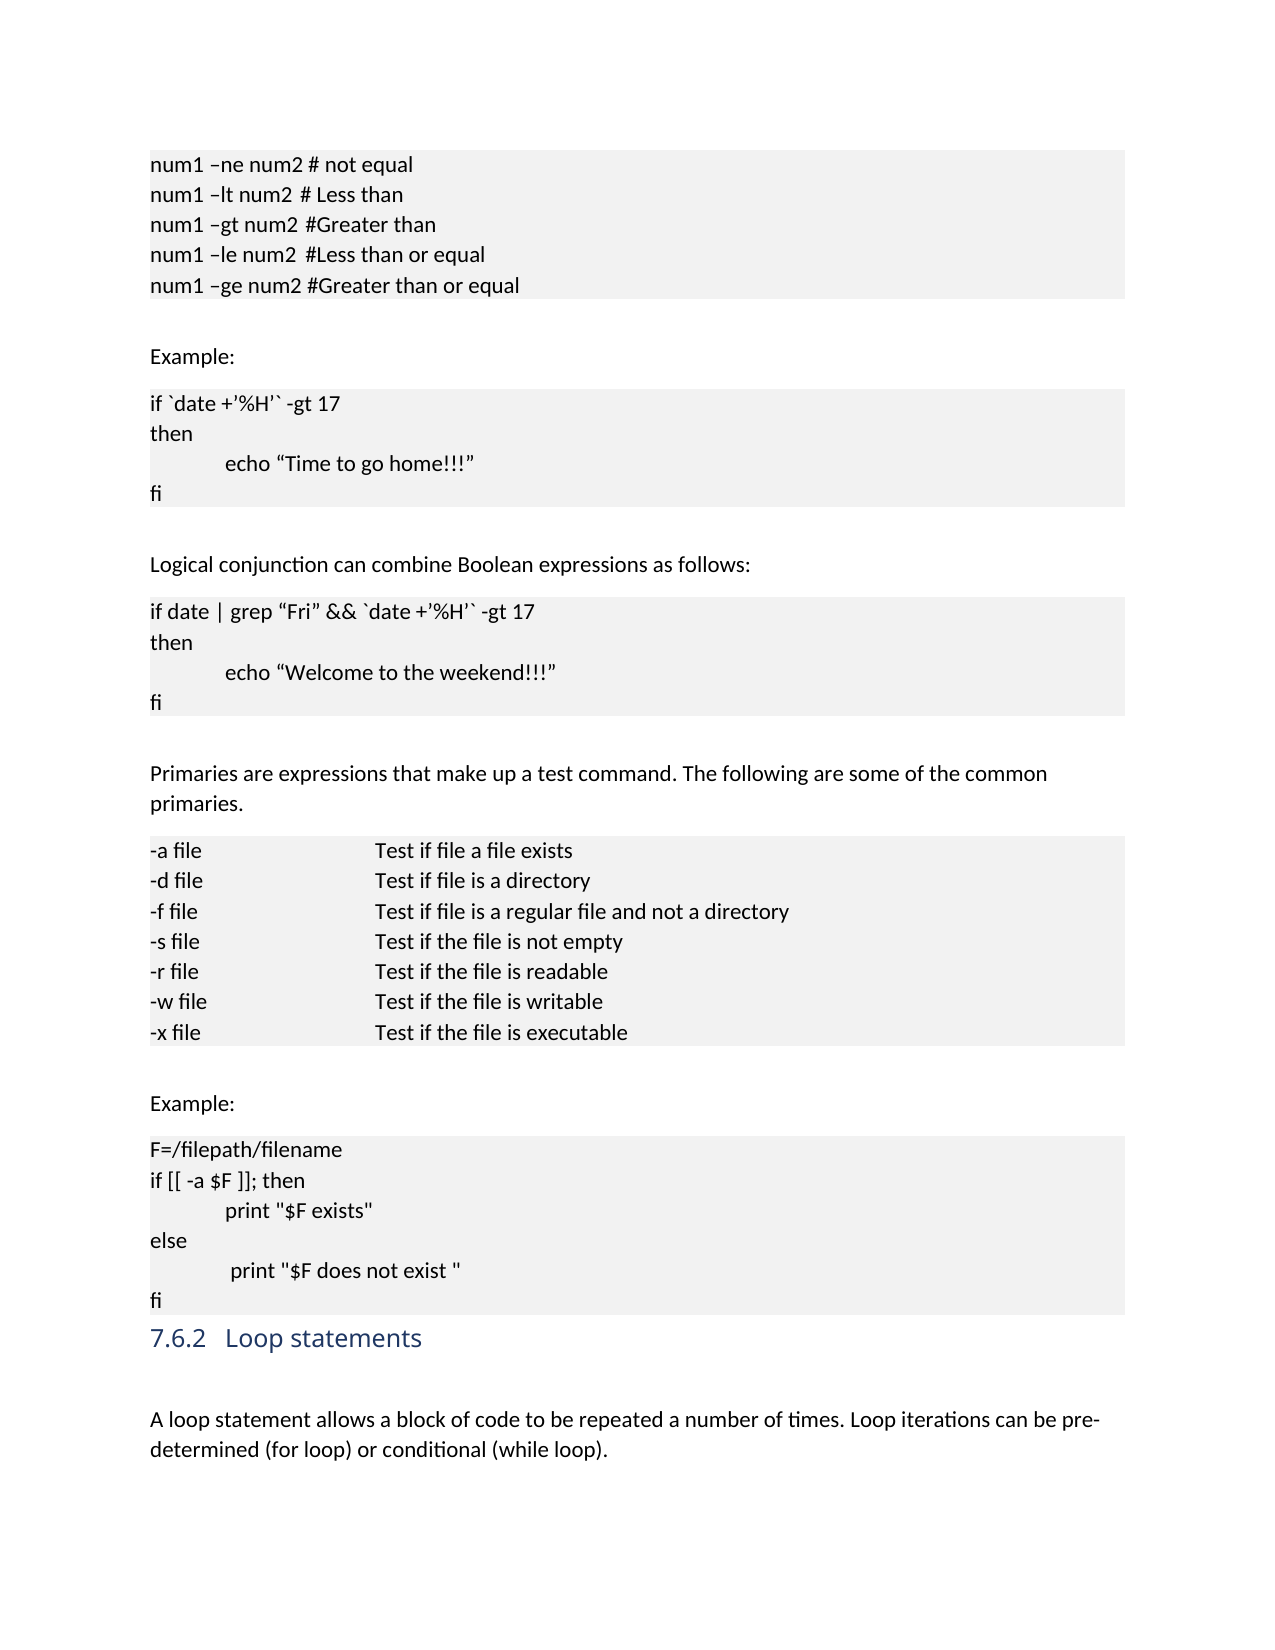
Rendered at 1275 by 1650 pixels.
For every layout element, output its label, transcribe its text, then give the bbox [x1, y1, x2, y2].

text if [[ -a $F ]]; then [150, 1166, 1125, 1194]
text Example: [150, 1089, 1125, 1117]
text -a file Test if file a file exists [150, 836, 1125, 864]
text num1 –ge num2 #Greater than or equal [150, 271, 1125, 299]
text fi [150, 688, 1125, 716]
text if `date +’%H’` -gt 17 [150, 389, 1125, 417]
text -r file Test if the file is readable [150, 957, 1125, 985]
text fi [150, 479, 1125, 507]
text num1 –le num2 #Less than or equal [150, 241, 1125, 269]
text num1 –lt num2 # Less than [150, 180, 1125, 208]
text then [150, 628, 1125, 656]
text num1 –ne num2 # not equal [150, 150, 1125, 178]
text echo “Welcome to the weekend!!!” [150, 658, 1125, 686]
text print "$F does not exist " [150, 1256, 1125, 1284]
text F=/filepath/filename [150, 1136, 1125, 1164]
text A loop statement allows a block of code to be repeated a number of times. Loop iterations can be pre-determined (for loop) or conditional (while loop). [150, 1405, 1125, 1463]
text Example: [150, 342, 1125, 370]
text -d file Test if file is a directory [150, 867, 1125, 894]
text else [150, 1226, 1125, 1254]
text then [150, 419, 1125, 447]
text print "$F exists" [150, 1196, 1125, 1224]
subtitle Loop statements [150, 1321, 1125, 1355]
text Logical conjunction can combine Boolean expressions as follows: [150, 551, 1125, 579]
text fi [150, 1287, 1125, 1315]
text if date | grep “Fri” && `date +’%H’` -gt 17 [150, 597, 1125, 626]
text echo “Time to go home!!!” [150, 449, 1125, 477]
text -s file Test if the file is not empty [150, 927, 1125, 955]
text -w file Test if the file is writable [150, 987, 1125, 1015]
text num1 –gt num2 #Greater than [150, 210, 1125, 238]
text -x file Test if the file is executable [150, 1018, 1125, 1046]
text Primaries are expressions that make up a test command. The following are some of the common primaries. [150, 759, 1125, 817]
text -f file Test if file is a regular file and not a directory [150, 897, 1125, 925]
